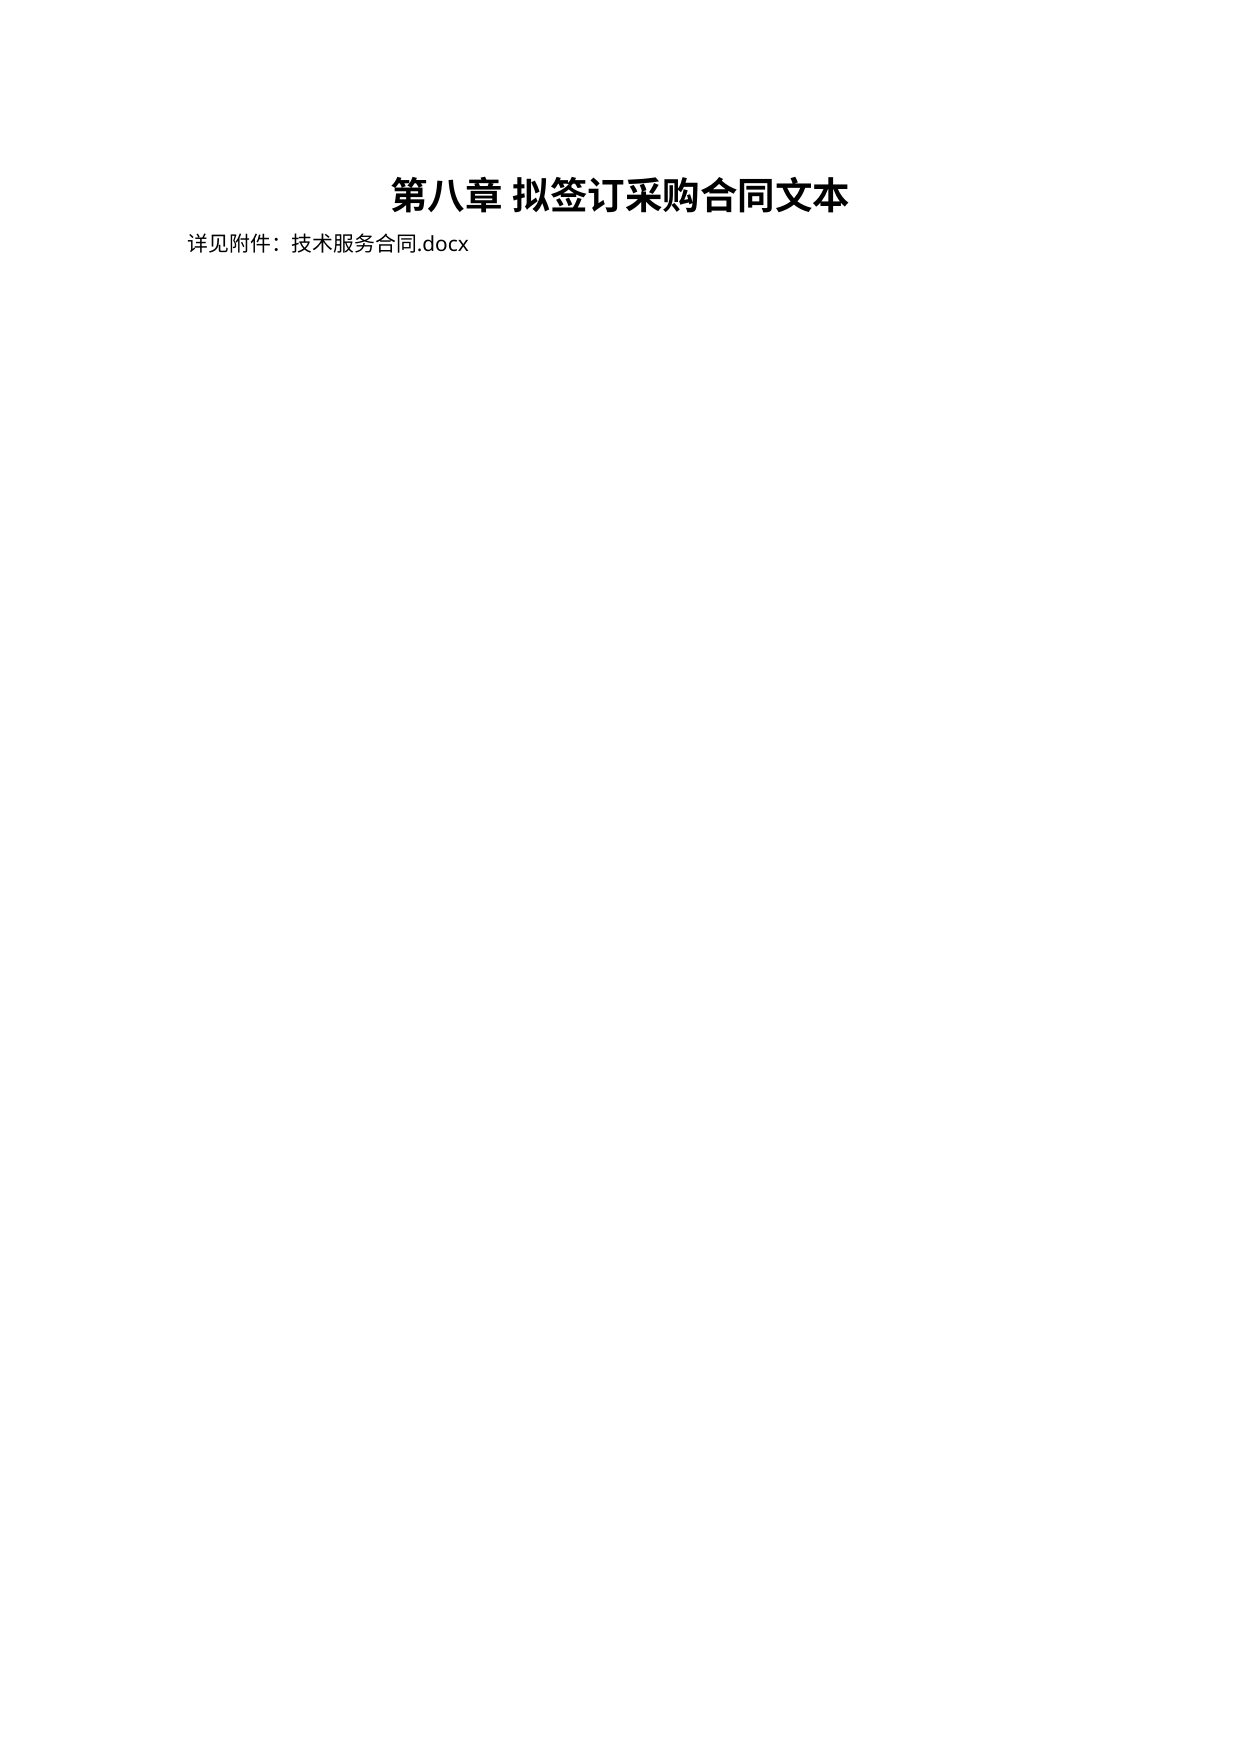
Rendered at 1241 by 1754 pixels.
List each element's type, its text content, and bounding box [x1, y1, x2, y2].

text 第八章 拟签订采购合同文本 [187, 162, 1053, 227]
text 详见附件：技术服务合同.docx [187, 227, 1053, 259]
